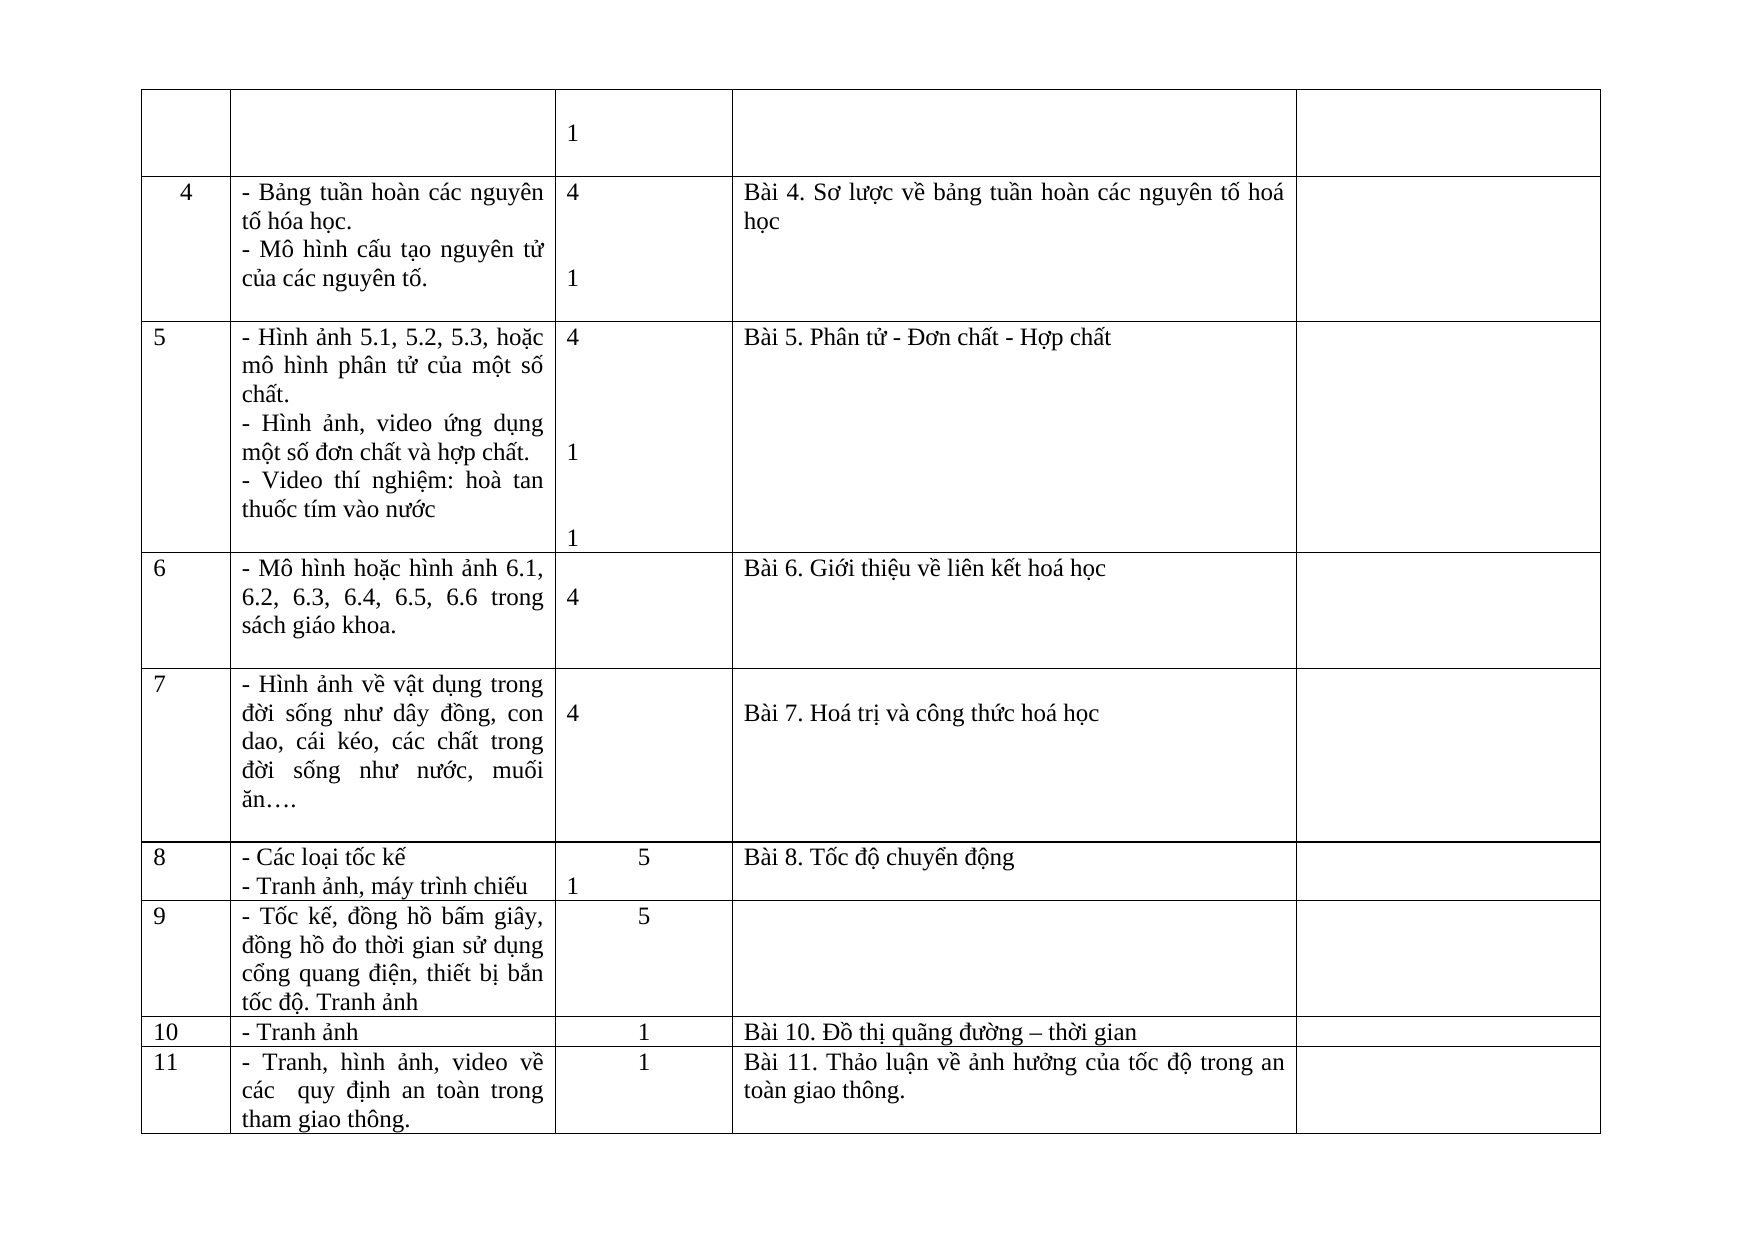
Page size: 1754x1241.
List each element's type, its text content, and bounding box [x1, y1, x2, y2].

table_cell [231, 90, 555, 176]
table_cell [1297, 177, 1600, 321]
table_cell [1297, 90, 1600, 176]
table_cell 7 [142, 669, 230, 841]
table_cell 4 1 [556, 177, 732, 321]
table_cell 9 [142, 901, 230, 1016]
table_cell - Mô hình hoặc hình ảnh 6.1, 6.2, 6.3, 6.4, 6.5, 6.6 trong sách giáo khoa. [231, 553, 555, 668]
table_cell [733, 90, 1296, 176]
table_cell [1297, 1047, 1600, 1133]
table_cell 4 [556, 553, 732, 668]
table_cell [1297, 843, 1600, 900]
table_cell Bài 8. Tốc độ chuyển động [733, 843, 1296, 900]
table_cell 4 [142, 177, 230, 321]
table_cell [1297, 1017, 1600, 1046]
table_cell 8 [142, 843, 230, 900]
table_cell 5 [142, 322, 230, 552]
table_cell [1297, 322, 1600, 552]
table_cell 4 1 1 [556, 322, 732, 552]
table_cell [1297, 553, 1600, 668]
table_cell 1 [556, 1047, 732, 1133]
table_cell Bài 5. Phân tử - Đơn chất - Hợp chất [733, 322, 1296, 552]
table_cell 1 [556, 1017, 732, 1046]
table_cell 5 1 [556, 843, 732, 900]
table_cell [733, 901, 1296, 1016]
table_cell - Các loại tốc kế - Tranh ảnh, máy trình chiếu [231, 843, 555, 900]
table_cell 4 [556, 669, 732, 841]
table_cell Bài 4. Sơ lược về bảng tuần hoàn các nguyên tố hoá học [733, 177, 1296, 321]
table_cell Bài 6. Giới thiệu về liên kết hoá học [733, 553, 1296, 668]
table_cell - Tốc kế, đồng hồ bấm giây, đồng hồ đo thời gian sử dụng cổng quang điện, thiết bị bắn tốc độ. Tranh ảnh [231, 901, 555, 1016]
table_cell 6 [142, 553, 230, 668]
table_cell 3 [142, 90, 230, 176]
table_cell [1297, 669, 1600, 841]
table_cell 11 [142, 1047, 230, 1133]
table_cell - Tranh ảnh [231, 1017, 555, 1046]
table_cell - Hình ảnh 5.1, 5.2, 5.3, hoặc mô hình phân tử của một số chất. - Hình ảnh, video ứng dụng một số đơn chất và hợp chất. - Video thí nghiệm: hoà tan thuốc tím vào nước [231, 322, 555, 552]
table_cell 5 [556, 901, 732, 1016]
table_cell Bài 10. Đồ thị quãng đường – thời gian [733, 1017, 1296, 1046]
table_cell Bài 7. Hoá trị và công thức hoá học [733, 669, 1296, 841]
table_cell 10 [142, 1017, 230, 1046]
table_cell - Hình ảnh về vật dụng trong đời sống như dây đồng, con dao, cái kéo, các chất trong đời sống như nước, muối ăn…. [231, 669, 555, 841]
table_cell - Tranh, hình ảnh, video về các quy định an toàn trong tham giao thông. [231, 1047, 555, 1133]
table_cell [1297, 901, 1600, 1016]
table_cell Bài 11. Thảo luận về ảnh hưởng của tốc độ trong an toàn giao thông. [733, 1047, 1296, 1133]
table_cell 4 4 1 1 [556, 90, 732, 176]
table_cell - Bảng tuần hoàn các nguyên tố hóa học. - Mô hình cấu tạo nguyên tử của các nguyên tố. [231, 177, 555, 321]
